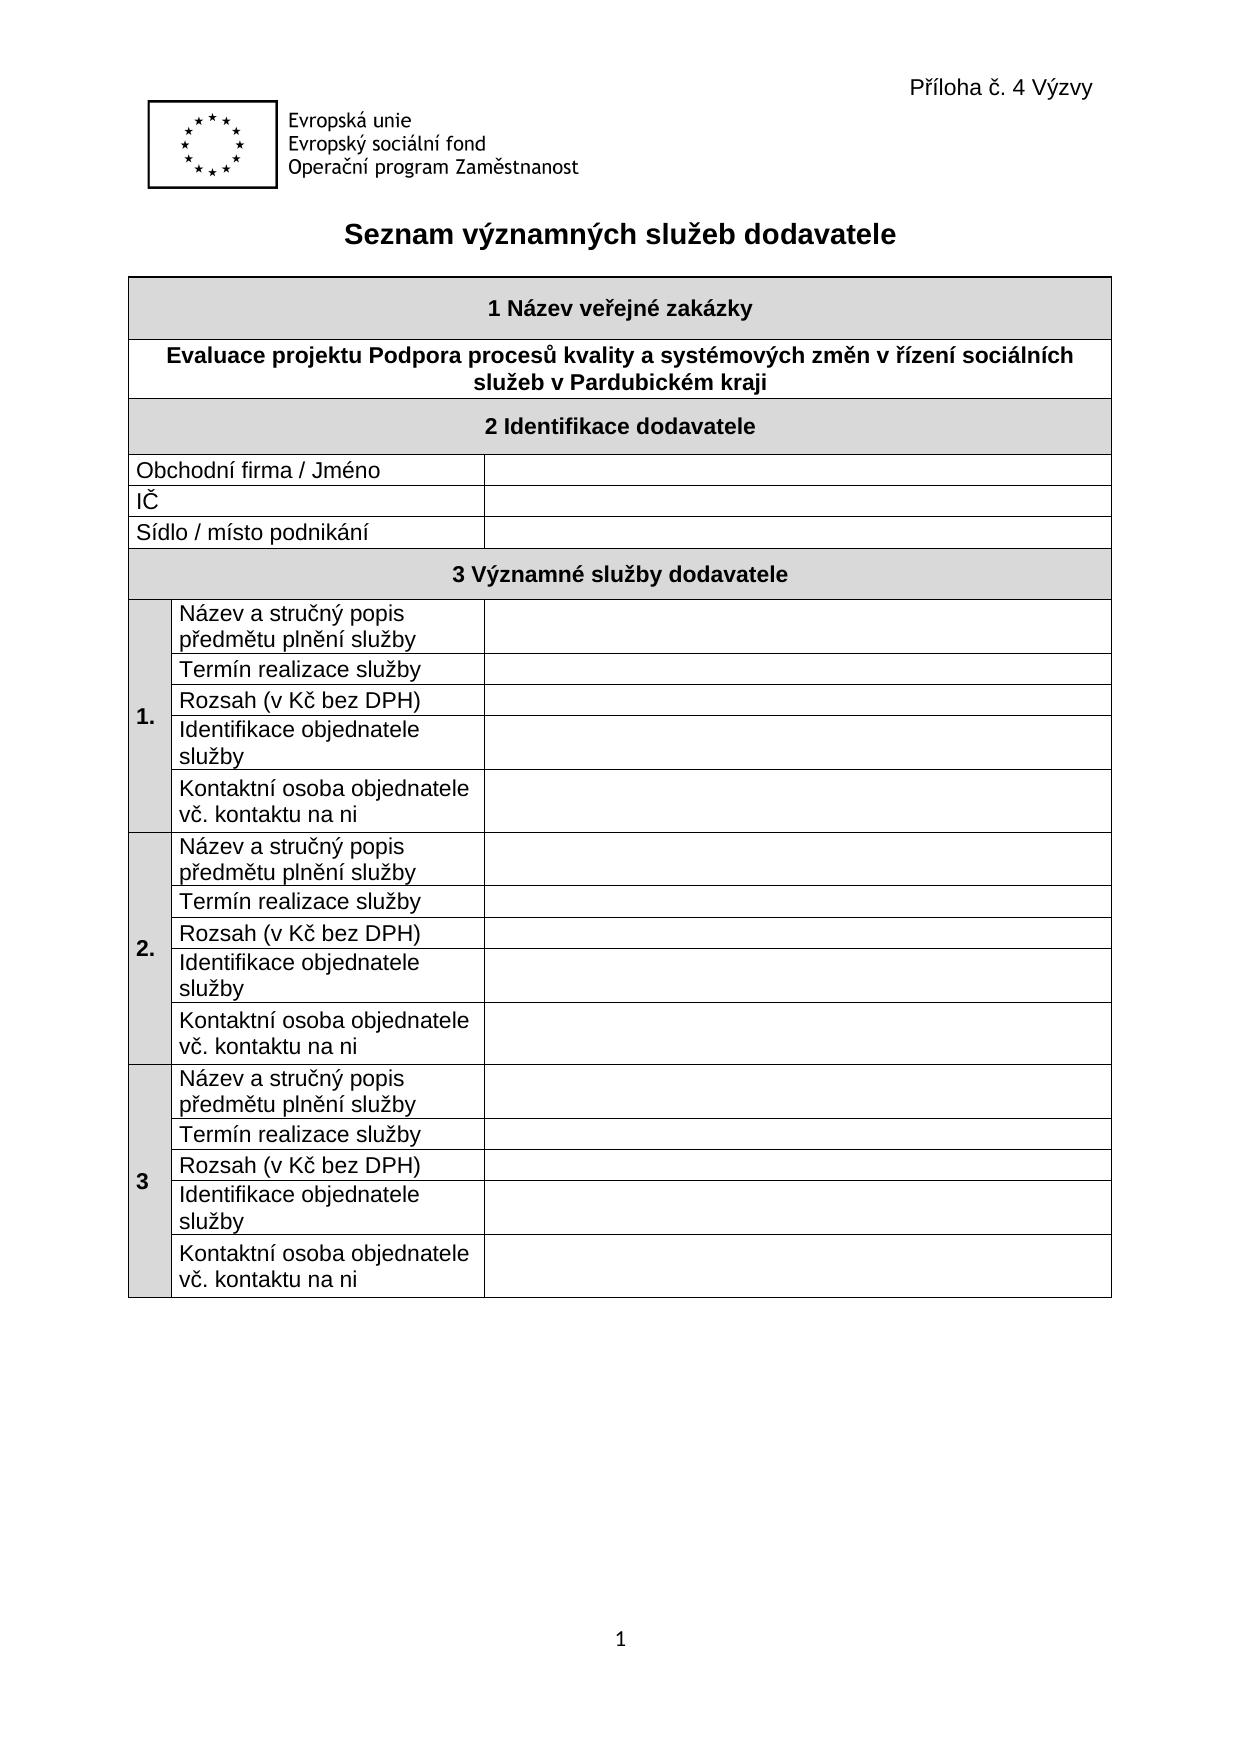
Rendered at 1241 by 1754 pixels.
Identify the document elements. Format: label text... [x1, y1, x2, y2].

table_cell [485, 1235, 1111, 1297]
table_cell [485, 949, 1111, 1002]
text Seznam významných služeb dodavatele [148, 217, 1093, 251]
table_cell [485, 1181, 1111, 1234]
table_cell [485, 486, 1111, 516]
table_cell Termín realizace služby [172, 654, 484, 684]
table_cell 3 [129, 1065, 171, 1297]
table_cell Kontaktní osoba objednatele vč. kontaktu na ni [172, 1235, 484, 1297]
table_cell [485, 1003, 1111, 1064]
table_cell Sídlo / místo podnikání [129, 517, 484, 547]
table_cell Termín realizace služby [172, 1119, 484, 1149]
table_cell [485, 886, 1111, 917]
table_cell Rozsah (v Kč bez DPH) [172, 1150, 484, 1180]
table_cell [485, 1150, 1111, 1180]
table_cell [485, 918, 1111, 948]
table_cell Termín realizace služby [172, 886, 484, 917]
table_cell [485, 1065, 1111, 1118]
table_cell [485, 517, 1111, 547]
table_cell [485, 455, 1111, 485]
table_cell Identifikace objednatele služby [172, 716, 484, 769]
table_cell Název a stručný popis předmětu plnění služby [172, 833, 484, 885]
table_cell Kontaktní osoba objednatele vč. kontaktu na ni [172, 1003, 484, 1064]
table_cell Identifikace objednatele služby [172, 1181, 484, 1234]
table_cell Kontaktní osoba objednatele vč. kontaktu na ni [172, 770, 484, 832]
table_cell Obchodní firma / Jméno [129, 455, 484, 485]
table_cell 3 Významné služby dodavatele [129, 549, 1111, 599]
table_cell 2. [129, 833, 171, 1064]
table_cell [485, 716, 1111, 769]
table_header 1 Název veřejné zakázky [129, 278, 1111, 339]
table_cell [485, 833, 1111, 885]
picture [147, 100, 579, 189]
table_cell [485, 770, 1111, 832]
table_cell Rozsah (v Kč bez DPH) [172, 918, 484, 948]
table_cell IČ [129, 486, 484, 516]
table_cell [485, 600, 1111, 653]
table_cell 1. [129, 600, 171, 832]
table_cell 2 Identifikace dodavatele [129, 399, 1111, 454]
table_cell Název a stručný popis předmětu plnění služby [172, 1065, 484, 1118]
table_cell [485, 654, 1111, 684]
table_cell [485, 1119, 1111, 1149]
table_cell Identifikace objednatele služby [172, 949, 484, 1002]
table_cell Evaluace projektu Podpora procesů kvality a systémových změn v řízení sociálních služeb v Pardubickém kraji [129, 340, 1111, 397]
table_cell [485, 685, 1111, 715]
table_cell Název a stručný popis předmětu plnění služby [172, 600, 484, 653]
table_cell Rozsah (v Kč bez DPH) [172, 685, 484, 715]
